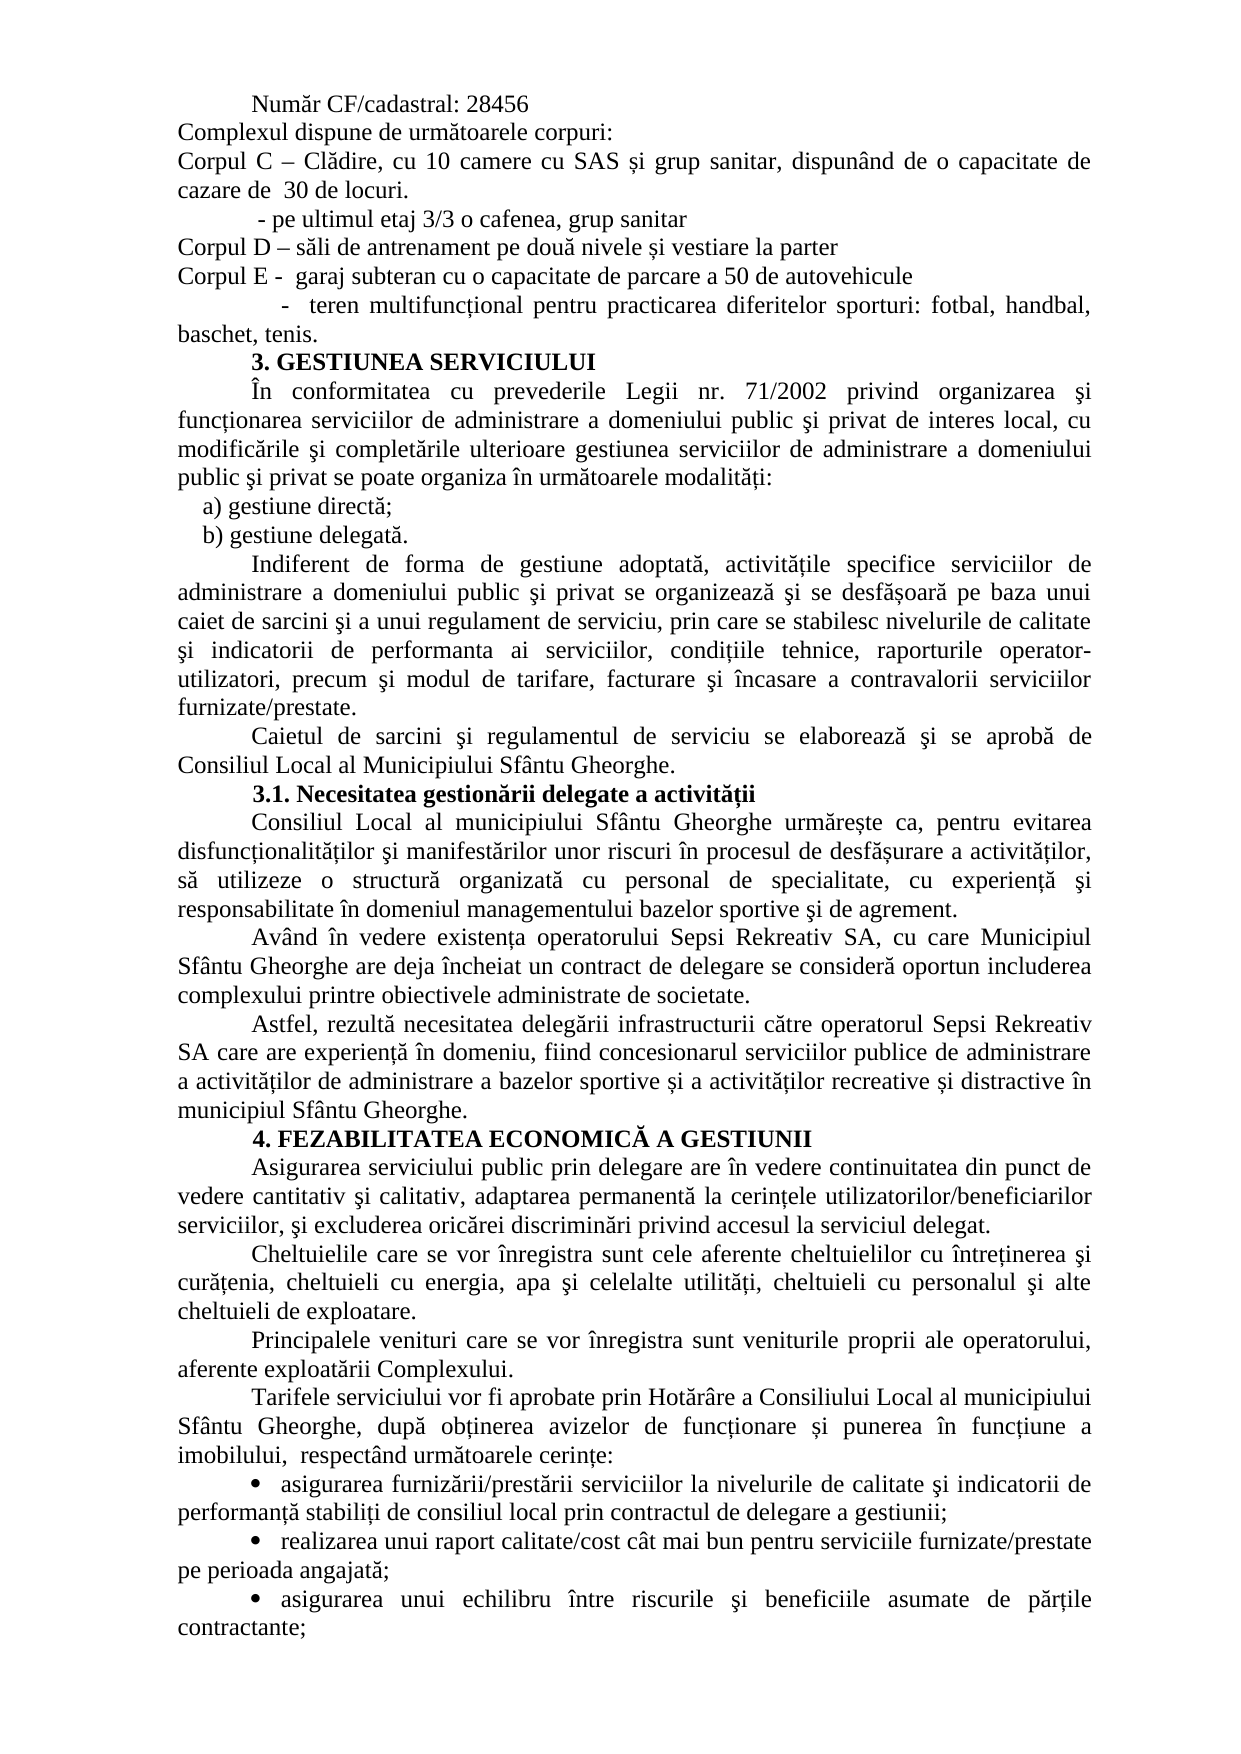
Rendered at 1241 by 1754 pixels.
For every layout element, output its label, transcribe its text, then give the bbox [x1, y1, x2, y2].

text Număr CF/cadastral: 28456 [177, 89, 1092, 117]
text - teren multifuncțional pentru practicarea diferitelor sporturi: fotbal, handbal, baschet, tenis. [177, 290, 1092, 347]
text - pe ultimul etaj 3/3 o cafenea, grup sanitar [177, 204, 1092, 232]
text Asigurarea serviciului public prin delegare are în vedere continuitatea din punct de vedere cantitativ şi calitativ, adaptarea permanentă la cerințele utilizatorilor/beneficiarilor serviciilor, şi excluderea oricărei discriminări privind accesul la serviciul delegat. [177, 1152, 1092, 1239]
text 3. GESTIUNEA SERVICIULUI [177, 347, 1092, 376]
text Complexul dispune de următoarele corpuri: [177, 117, 1092, 146]
text 4. FEZABILITATEA ECONOMICĂ A GESTIUNII [252, 1124, 1092, 1152]
text Caietul de sarcini şi regulamentul de serviciu se elaborează şi se aprobă de Consiliul Local al Municipiului Sfântu Gheorghe. [177, 721, 1092, 779]
text Indiferent de forma de gestiune adoptată, activitățile specifice serviciilor de administrare a domeniului public şi privat se organizează şi se desfășoară pe baza unui caiet de sarcini şi a unui regulament de serviciu, prin care se stabilesc nivelurile de calitate şi indicatorii de performanta ai serviciilor, condițiile tehnice, raporturile operator-utilizatori, precum şi modul de tarifare, facturare şi încasare a contravalorii serviciilor furnizate/prestate. [177, 549, 1092, 721]
text b) gestiune delegată. [177, 520, 1092, 549]
list realizarea unui raport calitate/cost cât mai bun pentru serviciile furnizate/prestate pe perioada angajată; [177, 1526, 1092, 1584]
text 3.1. Necesitatea gestionării delegate a activității [252, 779, 1092, 807]
list asigurarea furnizării/prestării serviciilor la nivelurile de calitate şi indicatorii de performanță stabiliți de consiliul local prin contractul de delegare a gestiunii; [177, 1469, 1092, 1526]
text Cheltuielile care se vor înregistra sunt cele aferente cheltuielilor cu întreținerea şi curățenia, cheltuieli cu energia, apa şi celelalte utilități, cheltuieli cu personalul şi alte cheltuieli de exploatare. [177, 1239, 1092, 1325]
text Consiliul Local al municipiului Sfântu Gheorghe urmărește ca, pentru evitarea disfuncționalităților şi manifestărilor unor riscuri în procesul de desfășurare a activităților, să utilizeze o structură organizată cu personal de specialitate, cu experiență şi responsabilitate în domeniul managementului bazelor sportive şi de agrement. [177, 807, 1092, 922]
text Astfel, rezultă necesitatea delegării infrastructurii către operatorul Sepsi Rekreativ SA care are experiență în domeniu, fiind concesionarul serviciilor publice de administrare a activităților de administrare a bazelor sportive și a activităților recreative și distractive în municipiul Sfântu Gheorghe. [177, 1009, 1092, 1124]
text Principalele venituri care se vor înregistra sunt veniturile proprii ale operatorului, aferente exploatării Complexului. [177, 1325, 1092, 1382]
list asigurarea unui echilibru între riscurile şi beneficiile asumate de părțile contractante; [177, 1584, 1092, 1641]
text Corpul D – săli de antrenament pe două nivele și vestiare la parter [177, 232, 1092, 261]
text Având în vedere existența operatorului Sepsi Rekreativ SA, cu care Municipiul Sfântu Gheorghe are deja încheiat un contract de delegare se consideră oportun includerea complexului printre obiectivele administrate de societate. [177, 922, 1092, 1009]
text Corpul E - garaj subteran cu o capacitate de parcare a 50 de autovehicule [177, 261, 1092, 290]
text Tarifele serviciului vor fi aprobate prin Hotărâre a Consiliului Local al municipiului Sfântu Gheorghe, după obținerea avizelor de funcționare și punerea în funcțiune a imobilului, respectând următoarele cerințe: [177, 1382, 1092, 1469]
text În conformitatea cu prevederile Legii nr. 71/2002 privind organizarea şi funcționarea serviciilor de administrare a domeniului public şi privat de interes local, cu modificările şi completările ulterioare gestiunea serviciilor de administrare a domeniului public şi privat se poate organiza în următoarele modalități: [177, 376, 1092, 491]
text a) gestiune directă; [177, 491, 1092, 520]
text Corpul C – Clădire, cu 10 camere cu SAS și grup sanitar, dispunând de o capacitate de cazare de 30 de locuri. [177, 146, 1092, 204]
